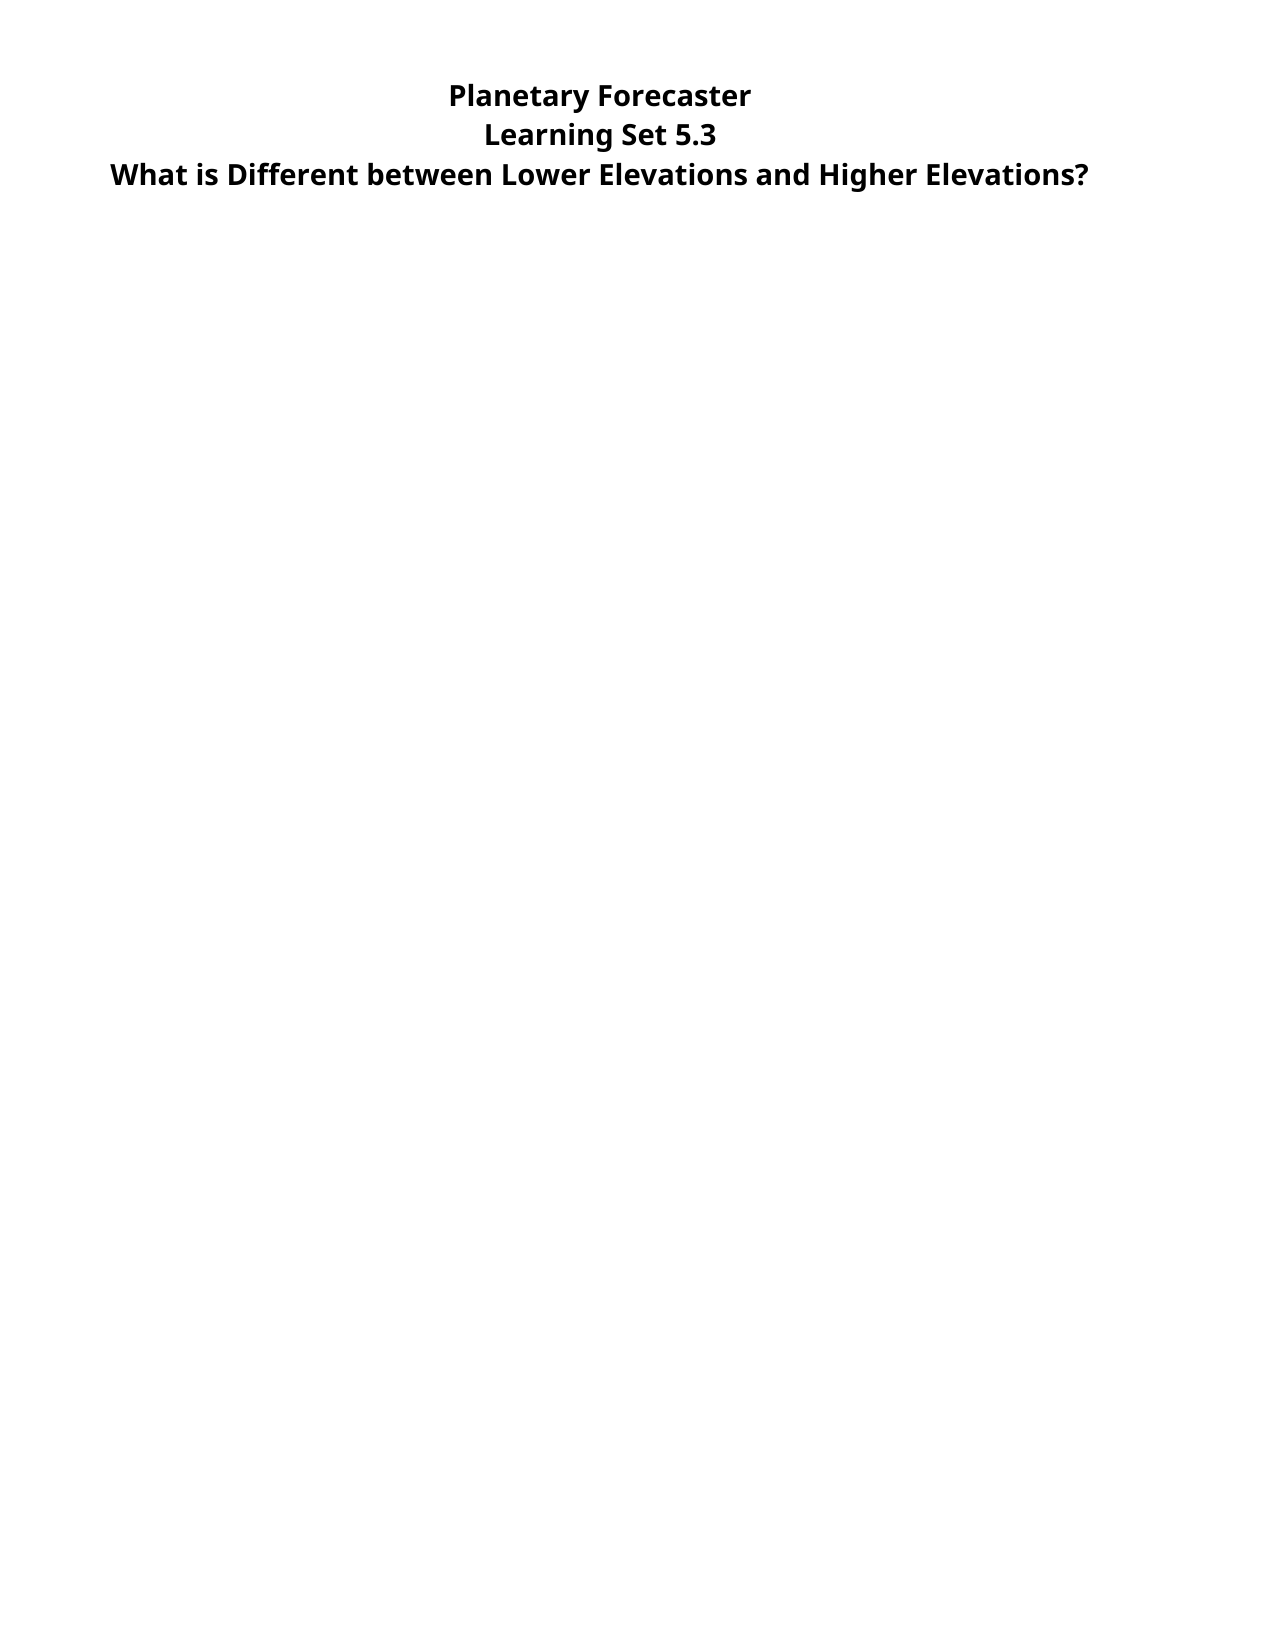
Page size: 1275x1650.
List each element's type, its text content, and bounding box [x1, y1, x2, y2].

text What is Different between Lower Elevations and Higher Elevations? [75, 154, 1125, 194]
text Planetary Forecaster [75, 75, 1125, 115]
text Learning Set 5.3 [75, 115, 1125, 154]
